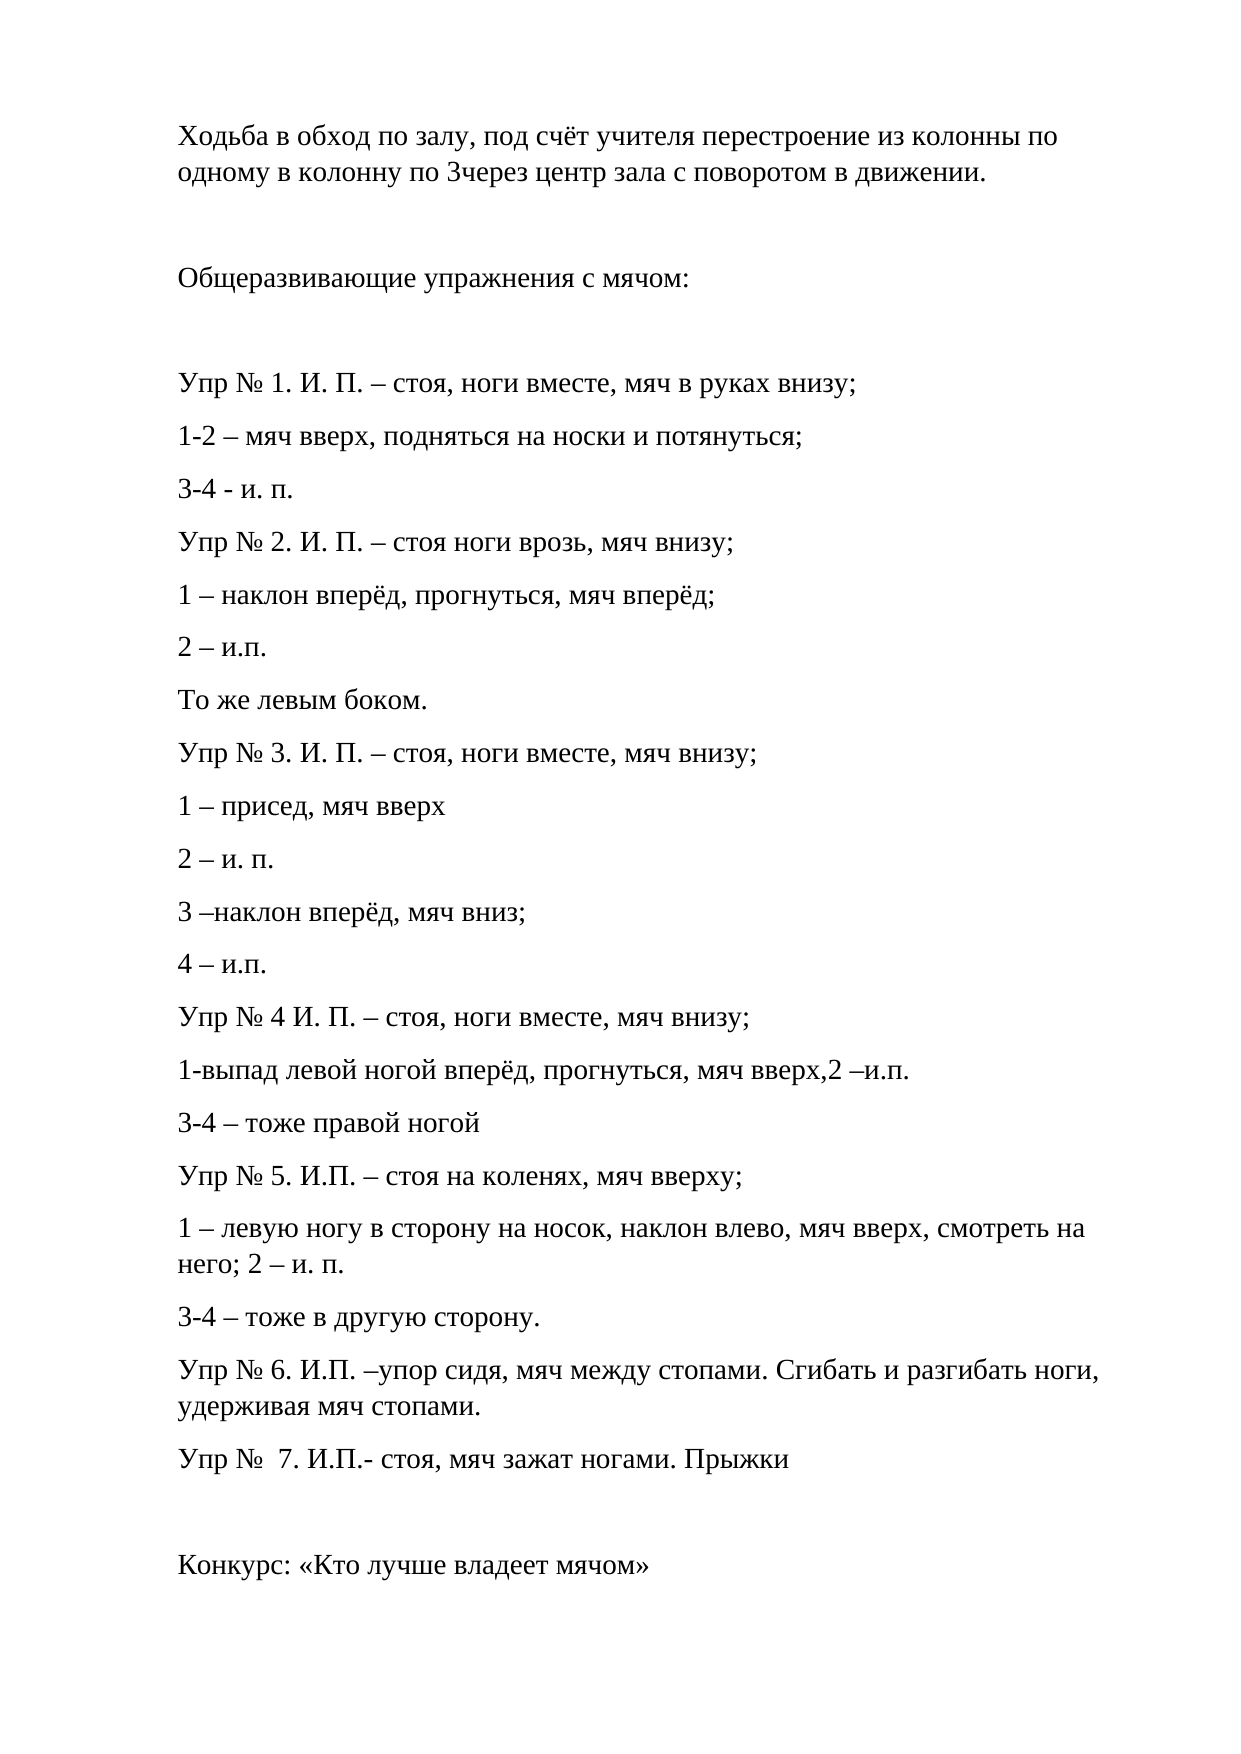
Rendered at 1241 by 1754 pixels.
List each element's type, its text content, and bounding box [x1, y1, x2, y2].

text Упр № 2. И. П. – стоя ноги врозь, мяч внизу; [177, 524, 1152, 557]
text Упр № 6. И.П. –упор сидя, мяч между стопами. Сгибать и разгибать ноги, удерживая мяч стопами. [177, 1352, 1152, 1422]
text 2 – и.п. [177, 629, 1152, 663]
text Ходьба в обход по залу, под счёт учителя перестроение из колонны по одному в колонну по 3через центр зала с поворотом в движении. [177, 118, 1152, 188]
text Упр № 3. И. П. – стоя, ноги вместе, мяч внизу; [177, 735, 1152, 769]
text Упр № 4 И. П. – стоя, ноги вместе, мяч внизу; [177, 999, 1152, 1033]
text 4 – и.п. [177, 946, 1152, 980]
text 3-4 – тоже в другую сторону. [177, 1299, 1152, 1333]
text Общеразвивающие упражнения с мячом: [177, 260, 1152, 293]
text Упр № 1. И. П. – стоя, ноги вместе, мяч в руках внизу; [177, 366, 1152, 399]
text 3-4 - и. п. [177, 471, 1152, 505]
text То же левым боком. [177, 682, 1152, 716]
text 3-4 – тоже правой ногой [177, 1105, 1152, 1138]
text Упр № 5. И.П. – стоя на коленях, мяч вверху; [177, 1158, 1152, 1191]
text 1 – наклон вперёд, прогнуться, мяч вперёд; [177, 577, 1152, 610]
text Упр № 7. И.П.- стоя, мяч зажат ногами. Прыжки [177, 1441, 1152, 1475]
text 1-2 – мяч вверх, подняться на носки и потянуться; [177, 418, 1152, 452]
text 1 – левую ногу в сторону на носок, наклон влево, мяч вверх, смотреть на него; 2 – и. п. [177, 1211, 1152, 1280]
text 2 – и. п. [177, 841, 1152, 874]
text 3 –наклон вперёд, мяч вниз; [177, 894, 1152, 927]
text Конкурс: «Кто лучше владеет мячом» [177, 1547, 1152, 1580]
text 1 – присед, мяч вверх [177, 788, 1152, 822]
text 1-выпад левой ногой вперёд, прогнуться, мяч вверх,2 –и.п. [177, 1052, 1152, 1086]
